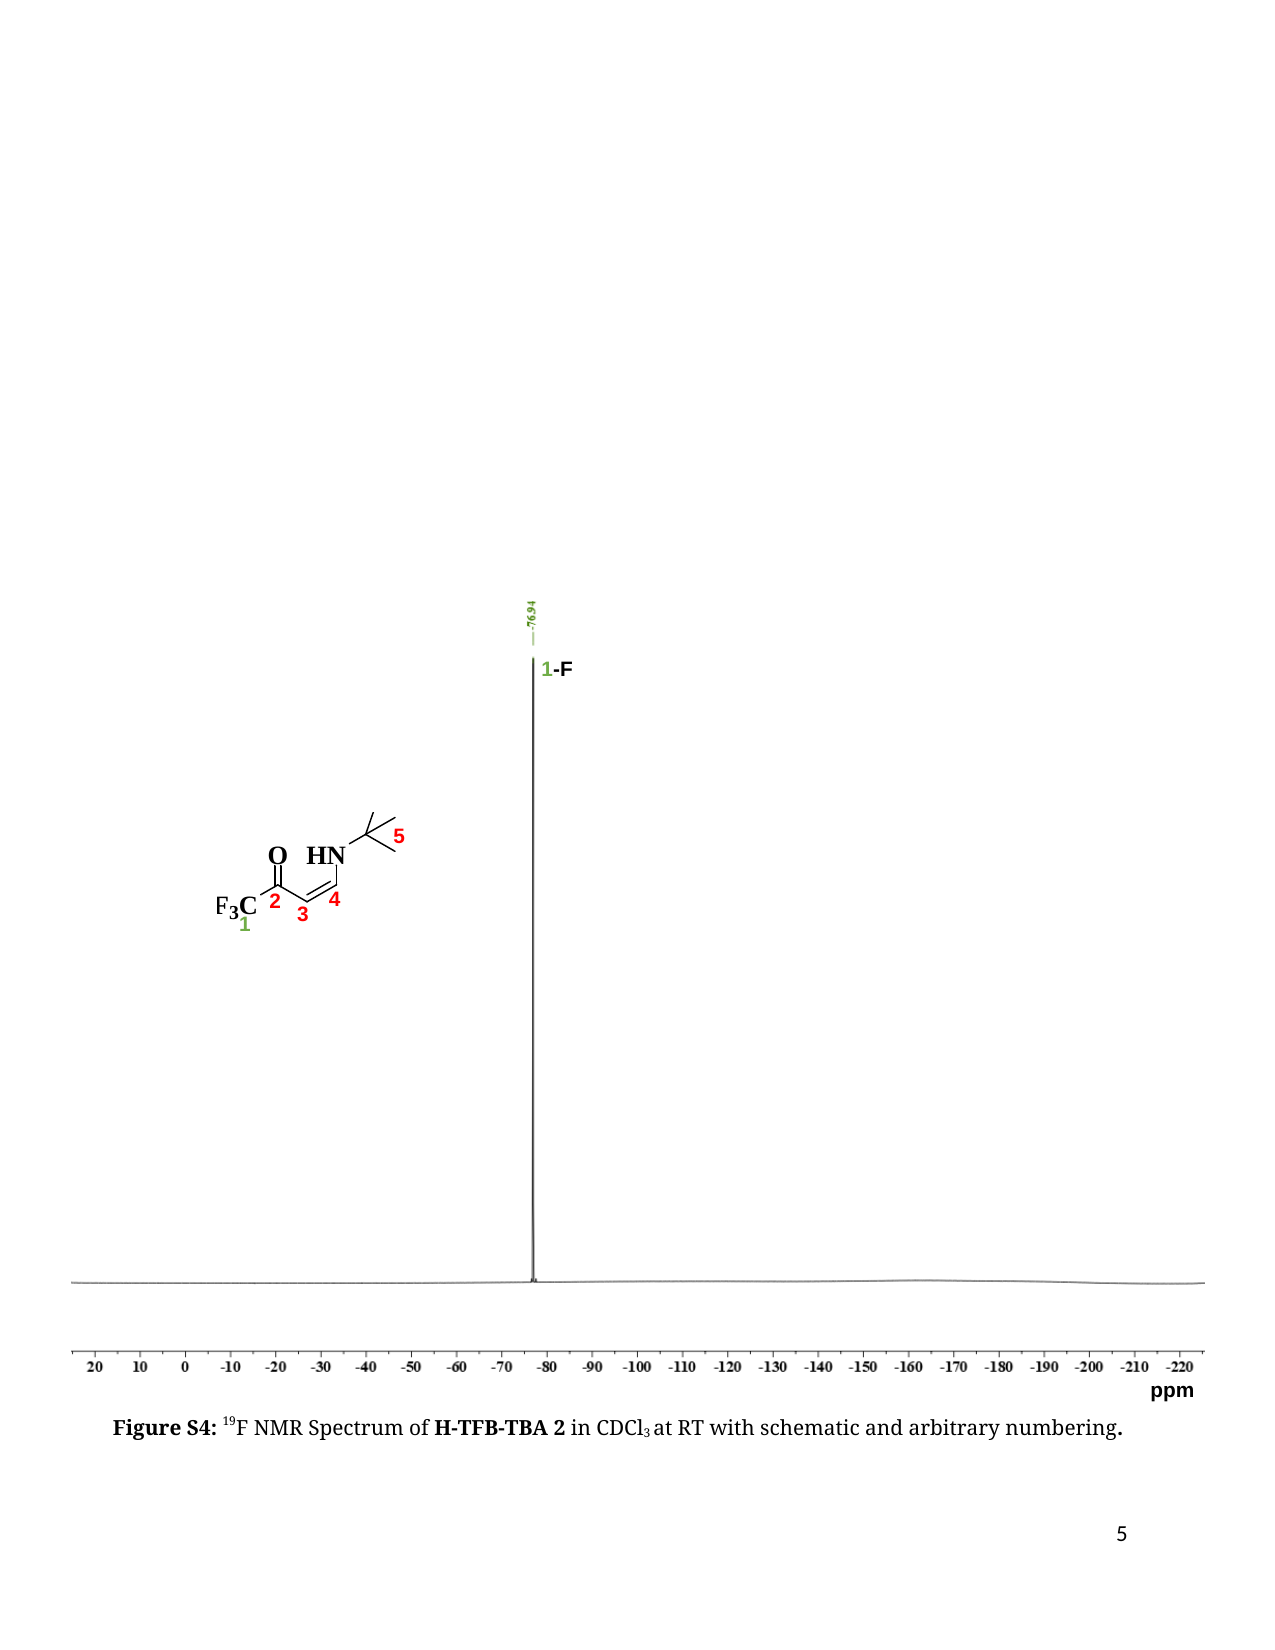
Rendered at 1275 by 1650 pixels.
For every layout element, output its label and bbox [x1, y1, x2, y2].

picture [71, 597, 1205, 1377]
